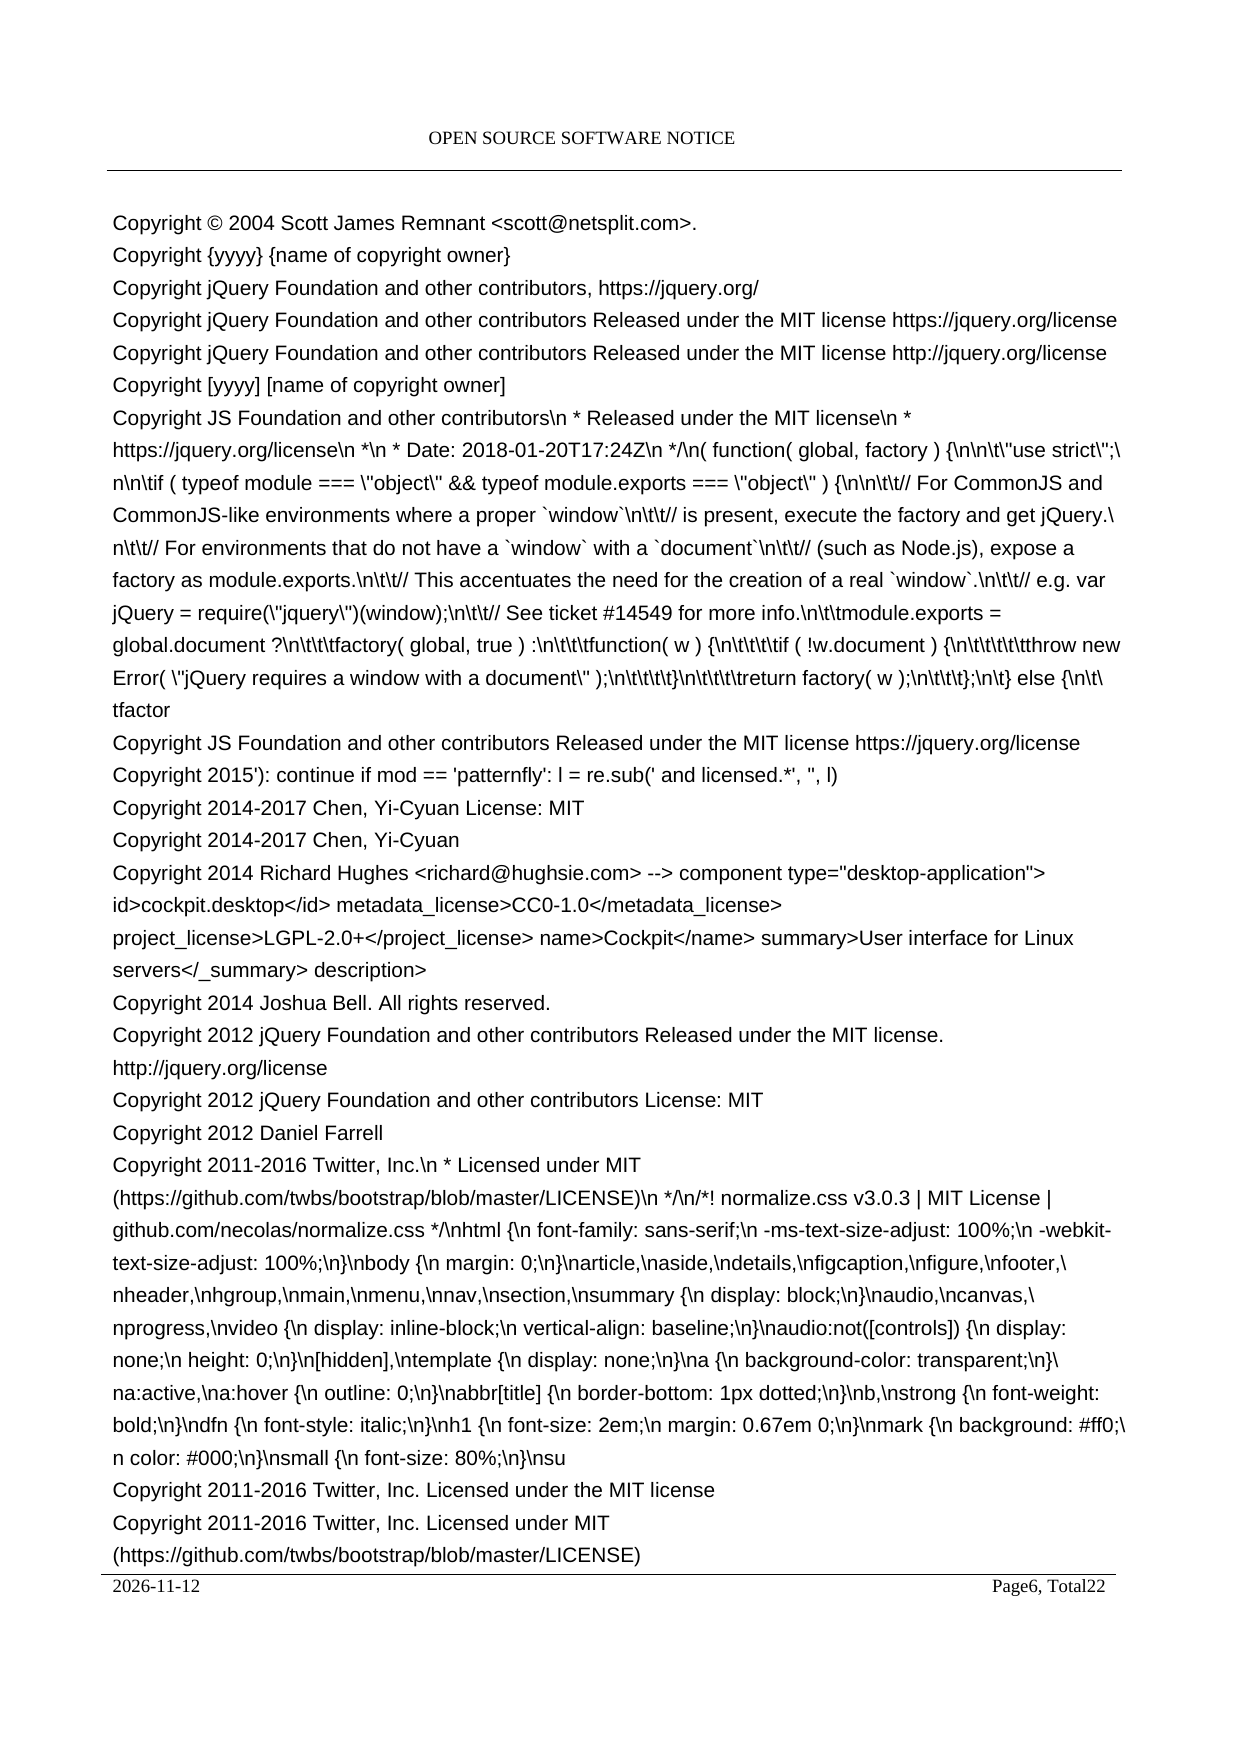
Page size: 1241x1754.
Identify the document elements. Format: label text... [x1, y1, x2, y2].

text Copyright 2012 Daniel Farrell [112, 1116, 1128, 1149]
text Copyright [yyyy] [name of copyright owner] [112, 369, 1128, 401]
text Copyright {yyyy} {name of copyright owner} [112, 239, 1128, 271]
text Copyright 2014 Joshua Bell. All rights reserved. [112, 986, 1128, 1019]
text Copyright 2011-2016 Twitter, Inc. Licensed under the MIT license [112, 1474, 1128, 1506]
text Copyright 2015'): continue if mod == 'patternfly': l = re.sub(' and licensed.*', '', l) [112, 759, 1128, 791]
text Copyright 2011-2016 Twitter, Inc. Licensed under MIT (https://github.com/twbs/bootstrap/blob/master/LICENSE) [112, 1506, 1128, 1571]
text Copyright JS Foundation and other contributors Released under the MIT license https://jquery.org/license [112, 726, 1128, 759]
text Copyright JS Foundation and other contributors\n * Released under the MIT license\n * https://jquery.org/license\n *\n * Date: 2018-01-20T17:24Z\n */\n( function( global, factory ) {\n\n\t\"use strict\";\n\n\tif ( typeof module === \"object\" && typeof module.exports === \"object\" ) {\n\n\t\t// For CommonJS and CommonJS-like environments where a proper `window`\n\t\t// is present, execute the factory and get jQuery.\n\t\t// For environments that do not have a `window` with a `document`\n\t\t// (such as Node.js), expose a factory as module.exports.\n\t\t// This accentuates the need for the creation of a real `window`.\n\t\t// e.g. var jQuery = require(\"jquery\")(window);\n\t\t// See ticket #14549 for more info.\n\t\tmodule.exports = global.document ?\n\t\t\tfactory( global, true ) :\n\t\t\tfunction( w ) {\n\t\t\t\tif ( !w.document ) {\n\t\t\t\t\tthrow new Error( \"jQuery requires a window with a document\" );\n\t\t\t\t}\n\t\t\t\treturn factory( w );\n\t\t\t};\n\t} else {\n\t\tfactor [112, 401, 1128, 726]
text Copyright © 2004 Scott James Remnant <scott@netsplit.com>. [112, 206, 1128, 239]
text Copyright jQuery Foundation and other contributors Released under the MIT license https://jquery.org/license [112, 304, 1128, 336]
text Copyright 2011-2016 Twitter, Inc.\n * Licensed under MIT (https://github.com/twbs/bootstrap/blob/master/LICENSE)\n */\n/*! normalize.css v3.0.3 | MIT License | github.com/necolas/normalize.css */\nhtml {\n font-family: sans-serif;\n -ms-text-size-adjust: 100%;\n -webkit-text-size-adjust: 100%;\n}\nbody {\n margin: 0;\n}\narticle,\naside,\ndetails,\nfigcaption,\nfigure,\nfooter,\nheader,\nhgroup,\nmain,\nmenu,\nnav,\nsection,\nsummary {\n display: block;\n}\naudio,\ncanvas,\nprogress,\nvideo {\n display: inline-block;\n vertical-align: baseline;\n}\naudio:not([controls]) {\n display: none;\n height: 0;\n}\n[hidden],\ntemplate {\n display: none;\n}\na {\n background-color: transparent;\n}\na:active,\na:hover {\n outline: 0;\n}\nabbr[title] {\n border-bottom: 1px dotted;\n}\nb,\nstrong {\n font-weight: bold;\n}\ndfn {\n font-style: italic;\n}\nh1 {\n font-size: 2em;\n margin: 0.67em 0;\n}\nmark {\n background: #ff0;\n color: #000;\n}\nsmall {\n font-size: 80%;\n}\nsu [112, 1149, 1128, 1474]
text Copyright jQuery Foundation and other contributors, https://jquery.org/ [112, 271, 1128, 304]
text Copyright 2014-2017 Chen, Yi-Cyuan [112, 824, 1128, 856]
text Copyright jQuery Foundation and other contributors Released under the MIT license http://jquery.org/license [112, 336, 1128, 369]
text Copyright 2014-2017 Chen, Yi-Cyuan License: MIT [112, 791, 1128, 824]
text Copyright 2012 jQuery Foundation and other contributors License: MIT [112, 1084, 1128, 1116]
text Copyright 2012 jQuery Foundation and other contributors Released under the MIT license. http://jquery.org/license [112, 1019, 1128, 1084]
text Copyright 2014 Richard Hughes <richard@hughsie.com> --> component type="desktop-application"> id>cockpit.desktop</id> metadata_license>CC0-1.0</metadata_license> project_license>LGPL-2.0+</project_license> name>Cockpit</name> summary>User interface for Linux servers</_summary> description> [112, 856, 1128, 986]
